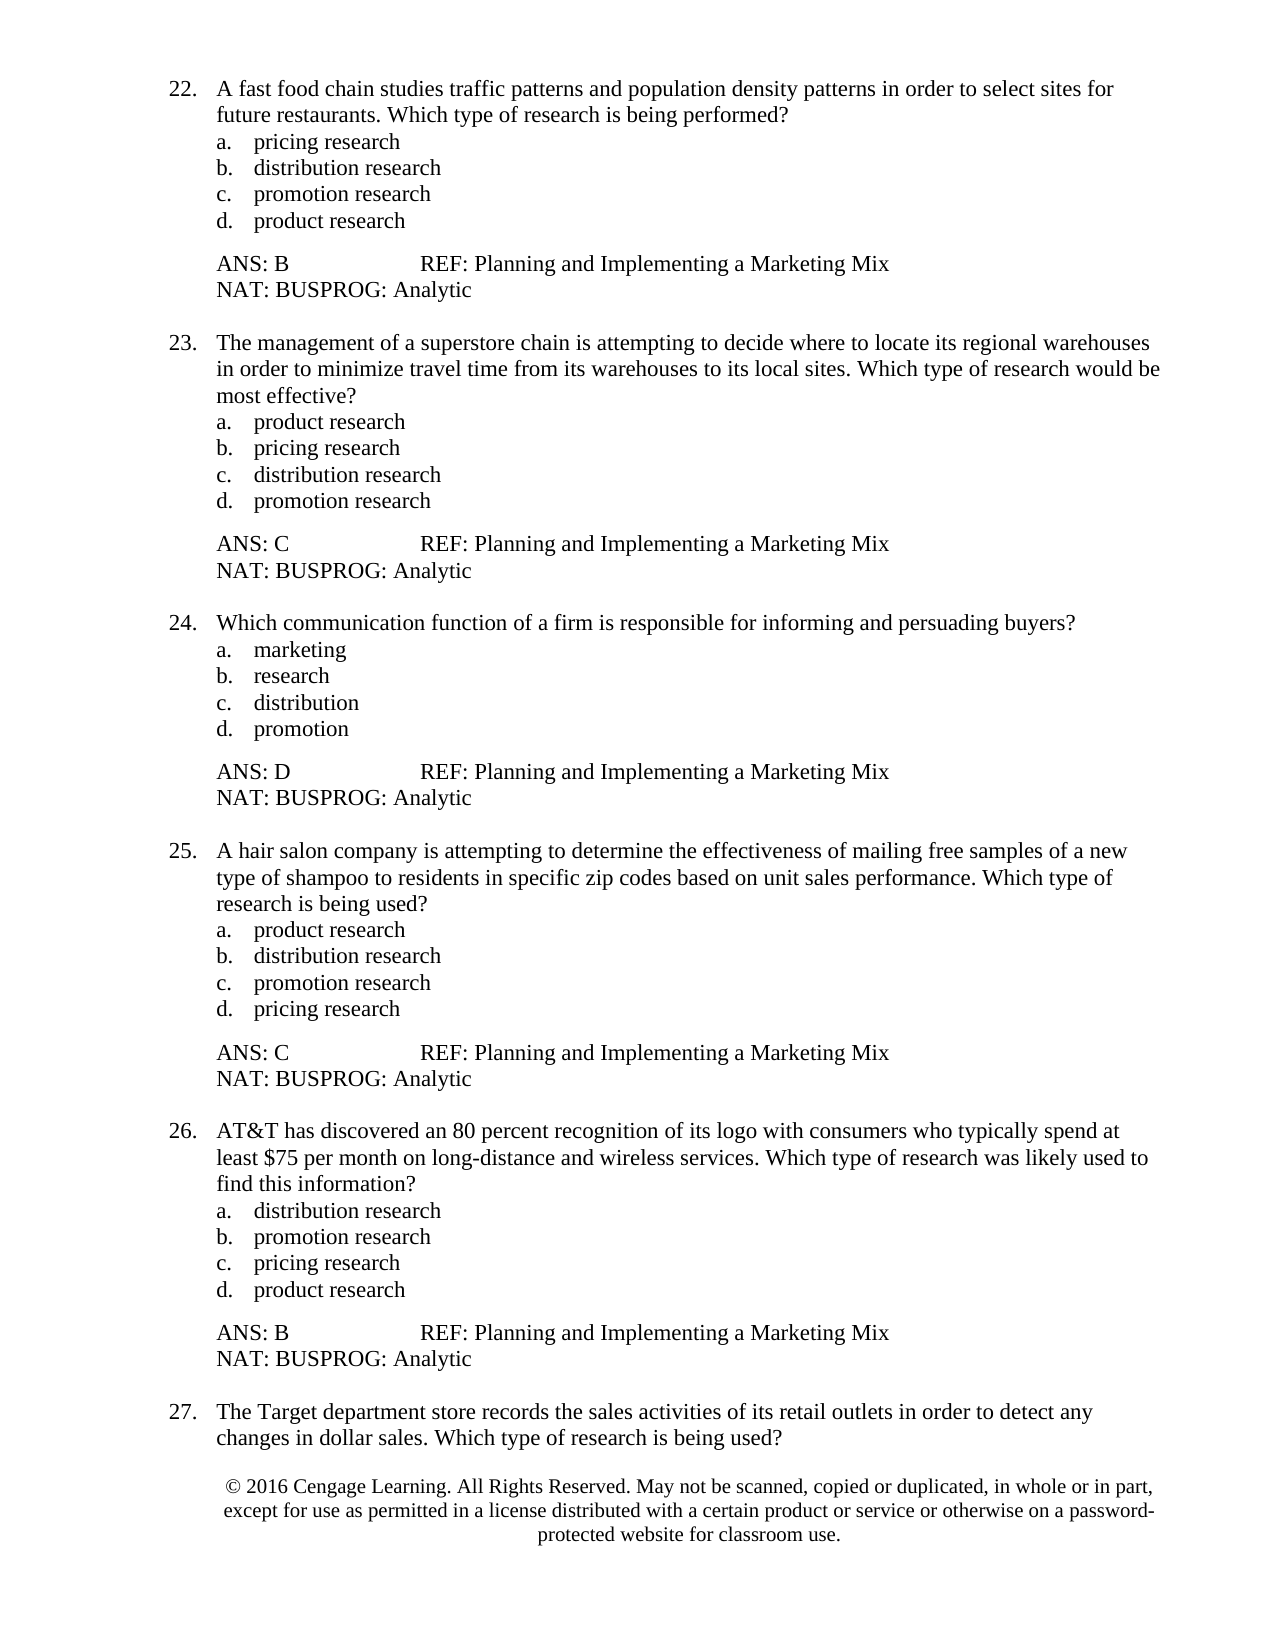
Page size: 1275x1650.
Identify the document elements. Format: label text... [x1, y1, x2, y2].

table_cell c. [211, 180, 249, 207]
text ANS: B REF: Planning and Implementing a Marketing Mix [216, 1319, 1162, 1345]
text NAT: BUSPROG: Analytic [216, 1345, 1162, 1372]
table_cell b. [211, 1223, 249, 1249]
table_cell d. [211, 207, 249, 233]
table_cell promotion [249, 715, 1093, 741]
table_cell c. [211, 969, 249, 995]
table_header product research [249, 916, 1093, 943]
text 27. The Target department store records the sales activities of its retail outlets in order to detect any changes in dollar sales. Which type of research is being used? [150, 1398, 1162, 1451]
text NAT: BUSPROG: Analytic [216, 784, 1162, 811]
table_cell pricing research [249, 995, 1093, 1022]
table_header product research [249, 408, 1093, 434]
text NAT: BUSPROG: Analytic [216, 276, 1162, 303]
text ANS: C REF: Planning and Implementing a Marketing Mix [216, 530, 1162, 557]
table_cell d. [211, 995, 249, 1022]
text NAT: BUSPROG: Analytic [216, 557, 1162, 583]
table_cell d. [211, 1276, 249, 1302]
table_cell b. [211, 154, 249, 180]
table_cell c. [211, 689, 249, 715]
text 23. The management of a superstore chain is attempting to decide where to locate its regional warehouses in order to minimize travel time from its warehouses to its local sites. Which type of research would be most effective? [150, 329, 1162, 408]
table_cell promotion research [249, 180, 1093, 207]
table_header marketing [249, 636, 1093, 662]
table_header a. [211, 128, 249, 154]
table_cell pricing research [249, 1249, 1093, 1276]
table_cell d. [211, 715, 249, 741]
table_cell distribution research [249, 154, 1093, 180]
table_cell product research [249, 207, 1093, 233]
table_cell distribution research [249, 943, 1093, 969]
table_cell b. [211, 435, 249, 461]
table_cell c. [211, 1249, 249, 1276]
table_header a. [211, 636, 249, 662]
table_cell pricing research [249, 435, 1093, 461]
table_cell distribution research [249, 461, 1093, 487]
table_cell promotion research [249, 487, 1093, 513]
table_header a. [211, 1197, 249, 1223]
table_cell distribution [249, 689, 1093, 715]
table_header distribution research [249, 1197, 1093, 1223]
text 24. Which communication function of a firm is responsible for informing and persuading buyers? [150, 609, 1162, 636]
text 26. AT&T has discovered an 80 percent recognition of its logo with consumers who typically spend at least $75 per month on long-distance and wireless services. Which type of research was likely used to find this information? [150, 1118, 1162, 1197]
table_cell promotion research [249, 969, 1093, 995]
table_cell research [249, 662, 1093, 688]
text NAT: BUSPROG: Analytic [216, 1065, 1162, 1091]
text 25. A hair salon company is attempting to determine the effectiveness of mailing free samples of a new type of shampoo to residents in specific zip codes based on unit sales performance. Which type of research is being used? [150, 837, 1162, 916]
text ANS: C REF: Planning and Implementing a Marketing Mix [216, 1038, 1162, 1065]
text ANS: B REF: Planning and Implementing a Marketing Mix [216, 250, 1162, 276]
table_cell promotion research [249, 1223, 1093, 1249]
table_header a. [211, 916, 249, 943]
text 22. A fast food chain studies traffic patterns and population density patterns in order to select sites for future restaurants. Which type of research is being performed? [150, 75, 1162, 128]
table_cell d. [211, 487, 249, 513]
table_header pricing research [249, 128, 1093, 154]
table_cell b. [211, 662, 249, 688]
table_header a. [211, 408, 249, 434]
table_cell b. [211, 943, 249, 969]
text ANS: D REF: Planning and Implementing a Marketing Mix [216, 758, 1162, 784]
table_cell c. [211, 461, 249, 487]
table_cell product research [249, 1276, 1093, 1302]
